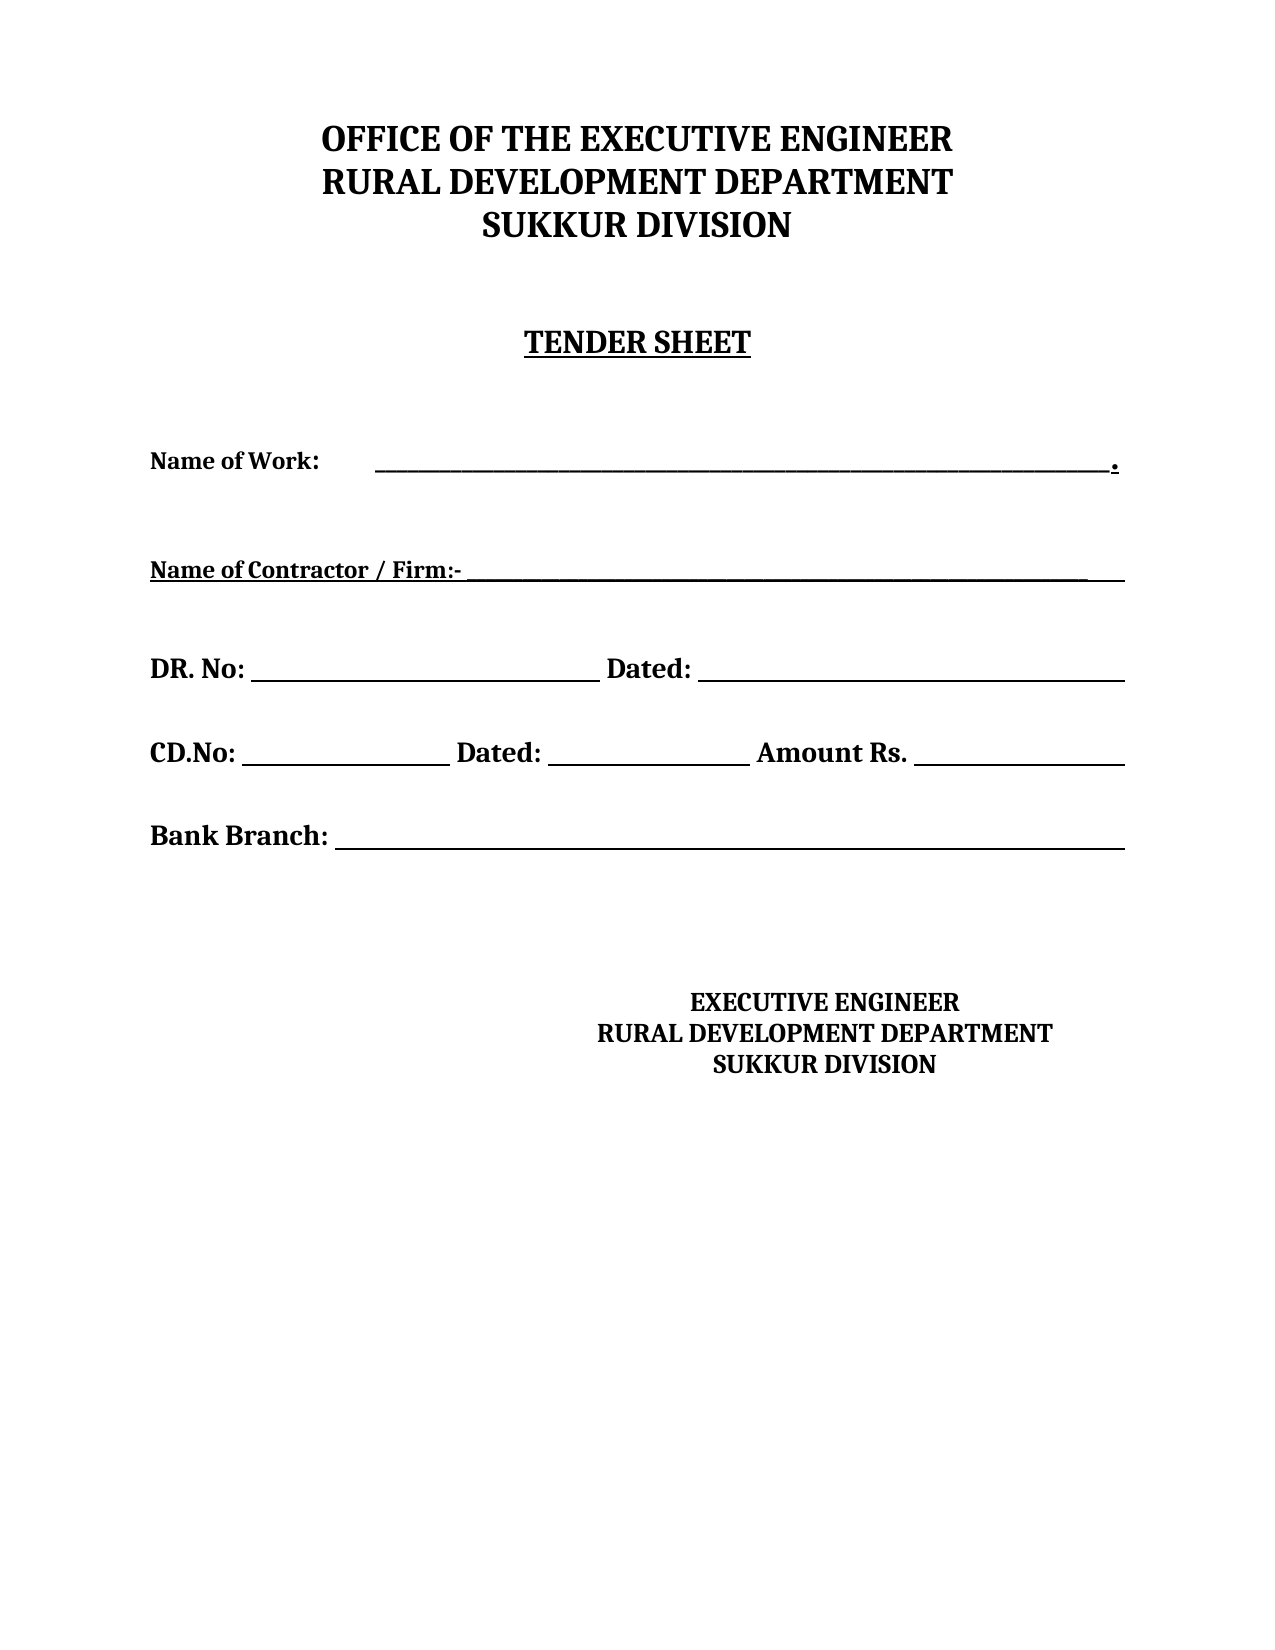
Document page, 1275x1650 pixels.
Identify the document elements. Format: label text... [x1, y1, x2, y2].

text SUKKUR DIVISION [525, 1049, 1125, 1081]
text SUKKUR DIVISION [150, 204, 1125, 247]
text Name of Contractor / Firm:- ___________________________________________________________________ [150, 556, 1159, 585]
text RURAL DEVELOPMENT DEPARTMENT [150, 161, 1125, 204]
text DR. No: Dated: [150, 652, 1178, 685]
text Name of Work: ____________________________________________________________________. [150, 438, 1125, 477]
text CD.No: Dated: Amount Rs. [150, 736, 1159, 769]
text EXECUTIVE ENGINEER [525, 987, 1125, 1018]
text OFFICE OF THE EXECUTIVE ENGINEER [150, 117, 1125, 161]
text TENDER SHEET [150, 323, 1125, 362]
text RURAL DEVELOPMENT DEPARTMENT [525, 1018, 1125, 1049]
text Bank Branch: [150, 819, 1159, 853]
